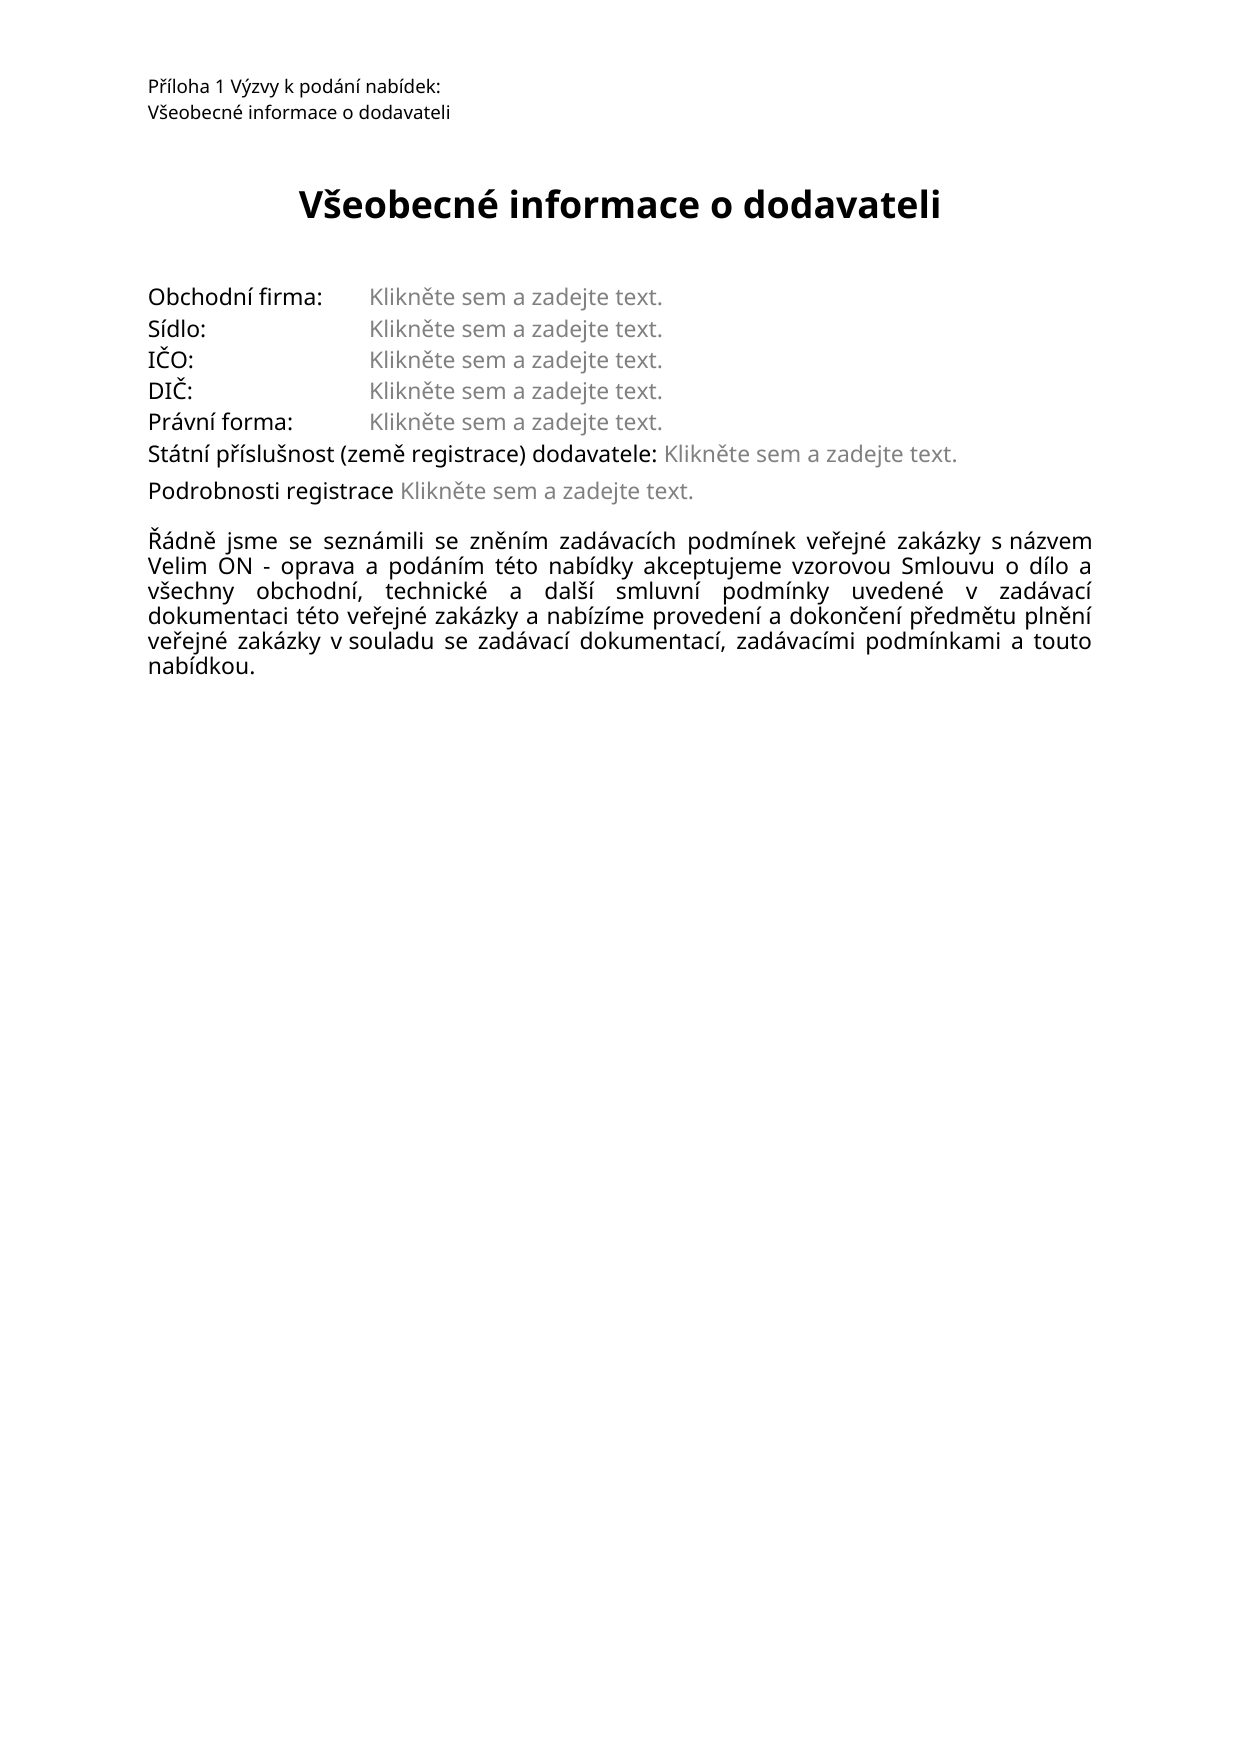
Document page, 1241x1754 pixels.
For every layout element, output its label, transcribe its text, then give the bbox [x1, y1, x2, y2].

text DIČ: [148, 379, 1093, 404]
text Podrobnosti registrace [148, 479, 1093, 504]
text Řádně jsme se seznámili se zněním zadávacích podmínek veřejné zakázky s názvem Velim ON - oprava a podáním této nabídky akceptujeme vzorovou Smlouvu o dílo a všechny obchodní, technické a další smluvní podmínky uvedené v zadávací dokumentaci této veřejné zakázky a nabízíme provedení a dokončení předmětu plnění veřejné zakázky v souladu se zadávací dokumentací, zadávacími podmínkami a touto nabídkou. [148, 529, 1093, 679]
text Státní příslušnost (země registrace) dodavatele: [148, 442, 1093, 467]
text IČO: [148, 348, 1093, 373]
text Právní forma: [148, 411, 1093, 436]
title Všeobecné informace o dodavateli [148, 178, 1093, 229]
text Sídlo: [148, 317, 1093, 342]
text Obchodní firma: [148, 286, 1093, 311]
